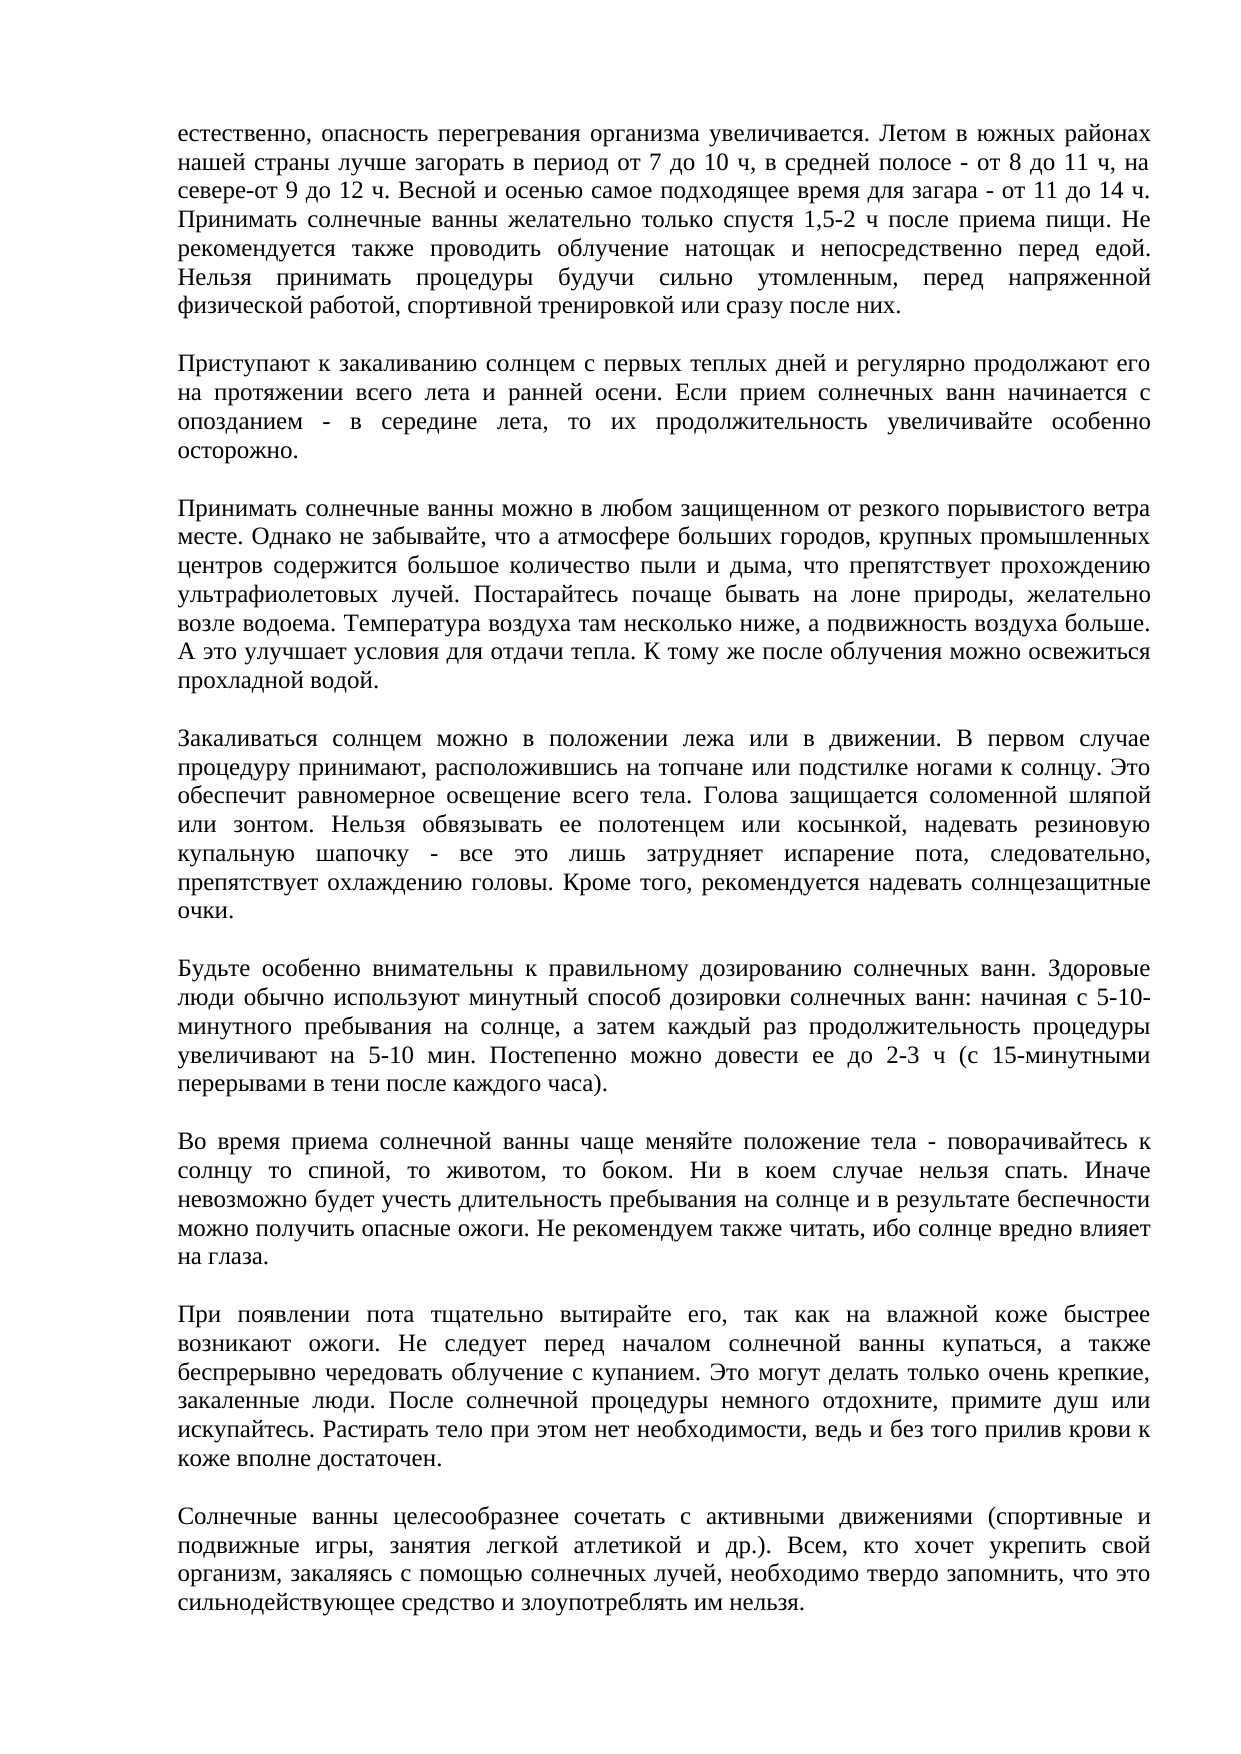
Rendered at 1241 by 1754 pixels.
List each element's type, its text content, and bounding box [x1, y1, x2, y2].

text Приступают к закаливанию солнцем с первых теплых дней и регулярно продолжают его на протяжении всего лета и ранней осени. Если прием солнечных ванн начинается с опозданием - в середине лета, то их продолжительность увеличивайте особенно осторожно. [177, 348, 1152, 463]
text Солнечные ванны целесообразнее сочетать с активными движениями (спортивные и подвижные игры, занятия легкой атлетикой и др.). Всем, кто хочет укрепить свой организм, закаляясь с помощью солнечных лучей, необходимо твердо запомнить, что это сильнодействующее средство и злоупотреблять им нельзя. [177, 1501, 1152, 1616]
text Во время приема солнечной ванны чаще меняйте положение тела - поворачивайтесь к солнцу то спиной, то животом, то боком. Ни в коем случае нельзя спать. Иначе невозможно будет учесть длительность пребывания на солнце и в результате беспечности можно получить опасные ожоги. Не рекомендуем также читать, ибо солнце вредно влияет на глаза. [177, 1126, 1152, 1270]
text Будьте особенно внимательны к правильному дозированию солнечных ванн. Здоровые люди обычно используют минутный способ дозировки солнечных ванн: начиная с 5-10-минутного пребывания на солнце, а затем каждый раз продолжительность процедуры увеличивают на 5-10 мин. Постепенно можно довести ее до 2-3 ч (с 15-минутными перерывами в тени после каждого часа). [177, 953, 1152, 1097]
text Закаливаться солнцем можно в положении лежа или в движении. В первом случае процедуру принимают, расположившись на топчане или подстилке ногами к солнцу. Это обеспечит равномерное освещение всего тела. Голова защищается соломенной шляпой или зонтом. Нельзя обвязывать ее полотенцем или косынкой, надевать резиновую купальную шапочку - все это лишь затрудняет испарение пота, следовательно, препятствует охлаждению головы. Кроме того, рекомендуется надевать солнцезащитные очки. [177, 723, 1152, 924]
text При появлении пота тщательно вытирайте его, так как на влажной коже быстрее возникают ожоги. Не следует перед началом солнечной ванны купаться, а также беспрерывно чередовать облучение с купанием. Это могут делать только очень крепкие, закаленные люди. После солнечной процедуры немного отдохните, примите душ или искупайтесь. Растирать тело при этом нет необходимости, ведь и без того прилив крови к коже вполне достаточен. [177, 1299, 1152, 1472]
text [177, 118, 1152, 319]
text Принимать солнечные ванны можно в любом защищенном от резкого порывистого ветра месте. Однако не забывайте, что а атмосфере больших городов, крупных промышленных центров содержится большое количество пыли и дыма, что препятствует прохождению ультрафиолетовых лучей. Постарайтесь почаще бывать на лоне природы, желательно возле водоема. Температура воздуха там несколько ниже, а подвижность воздуха больше. А это улучшает условия для отдачи тепла. К тому же после облучения можно освежиться прохладной водой. [177, 493, 1152, 694]
